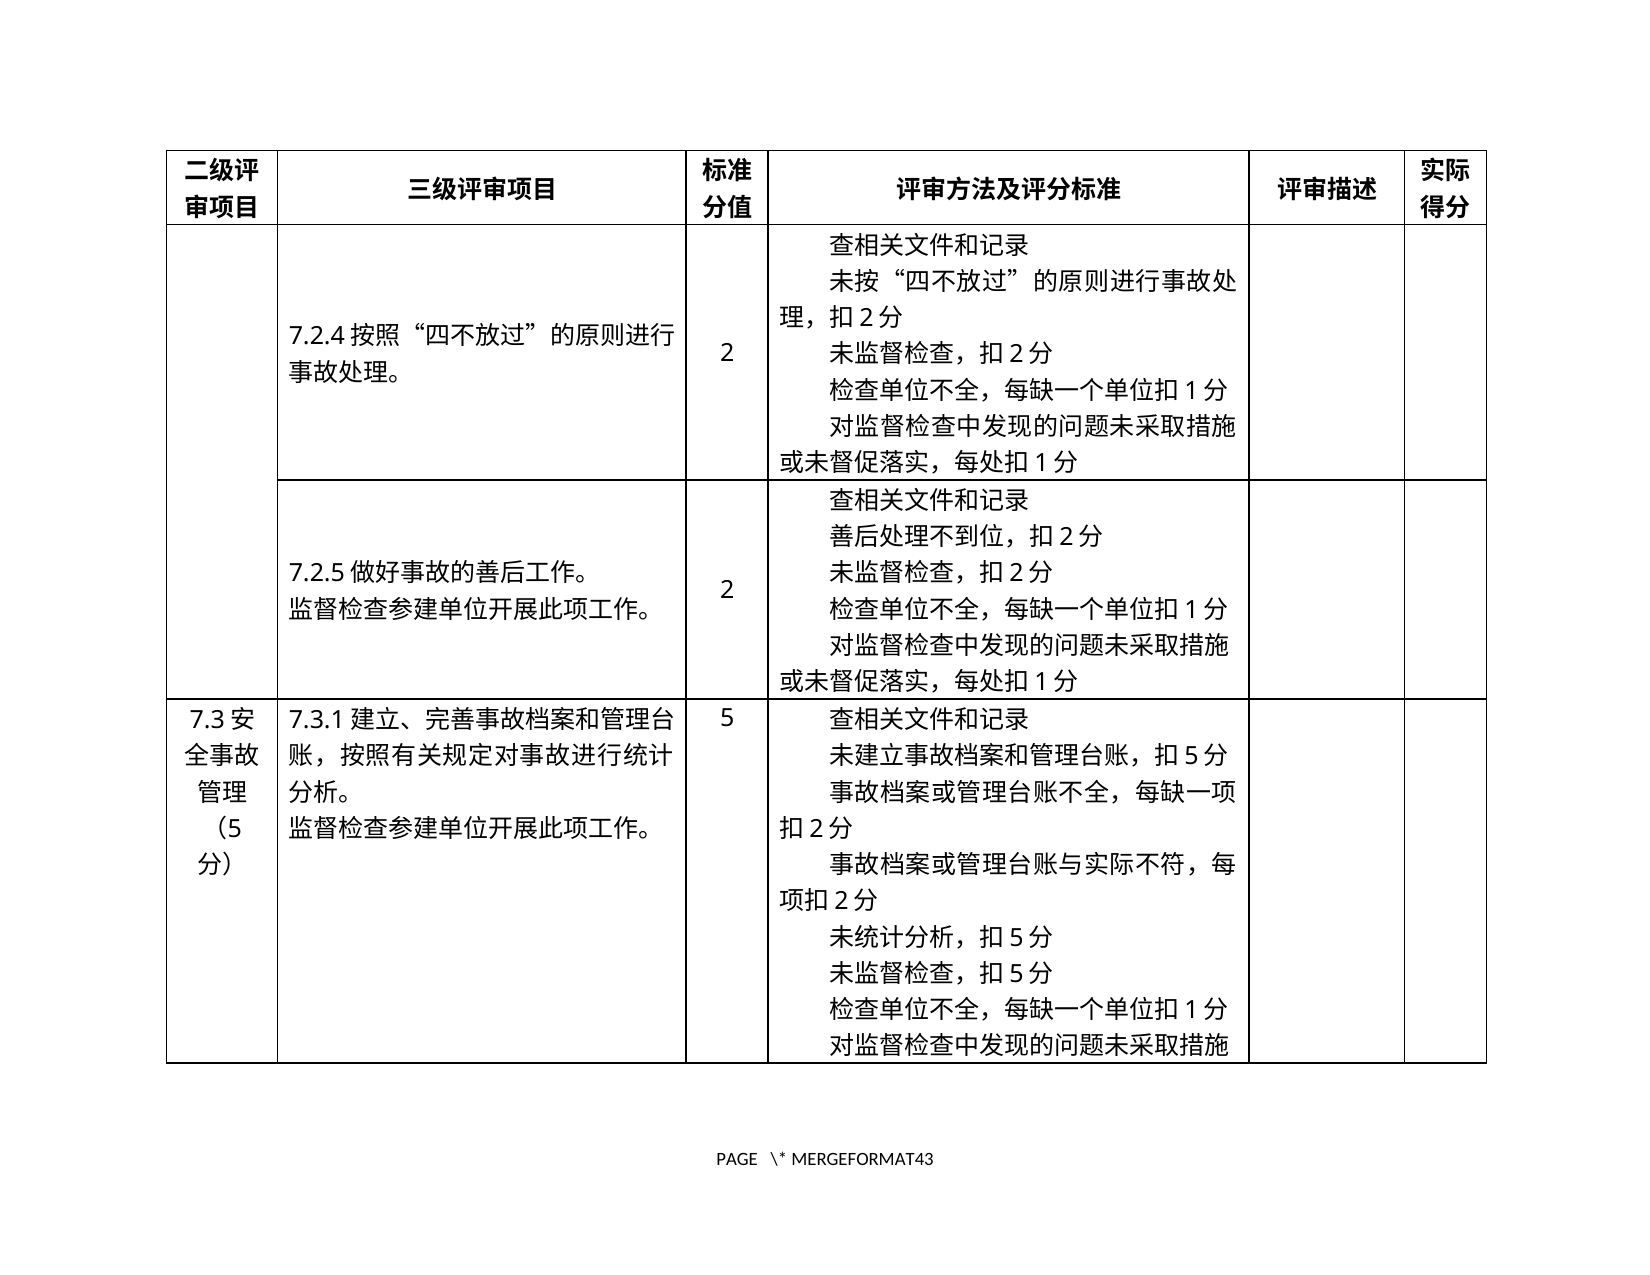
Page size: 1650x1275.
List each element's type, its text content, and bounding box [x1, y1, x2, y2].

table_cell 7.3安全事故管理（5分） [167, 700, 277, 1062]
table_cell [769, 700, 1248, 1062]
table_cell [1250, 225, 1404, 479]
table_cell 5 [687, 700, 767, 1062]
table_header 三级评审项目 [278, 151, 685, 223]
table_header 评审方法及评分标准 [769, 151, 1248, 223]
table_cell 查相关文件和记录 善后处理不到位，扣2分 未监督检查，扣2分 检查单位不全，每缺一个单位扣1分 对监督检查中发现的问题未采取措施或未督促落实，每处扣1分 [769, 481, 1248, 698]
table_cell [1405, 225, 1486, 479]
table_cell 2 [687, 481, 767, 698]
table_cell [1405, 700, 1486, 1062]
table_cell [278, 700, 685, 1062]
table_header 二级评审项目 [167, 151, 277, 223]
table_cell [1250, 481, 1404, 698]
table_cell 7.2.4按照“四不放过”的原则进行事故处理。 [278, 225, 685, 479]
table_cell 查相关文件和记录 未按“四不放过”的原则进行事故处理，扣2分 未监督检查，扣2分 检查单位不全，每缺一个单位扣1分 对监督检查中发现的问题未采取措施或未督促落实，每处扣1分 [769, 225, 1248, 479]
table_cell 2 [687, 225, 767, 479]
table_header 评审描述 [1250, 151, 1404, 223]
table_header 标准分值 [687, 151, 767, 223]
table_cell [1405, 481, 1486, 698]
table_header 实际得分 [1405, 151, 1486, 223]
table_cell 7.2.5做好事故的善后工作。 监督检查参建单位开展此项工作。 [278, 481, 685, 698]
table_cell [1250, 700, 1404, 1062]
